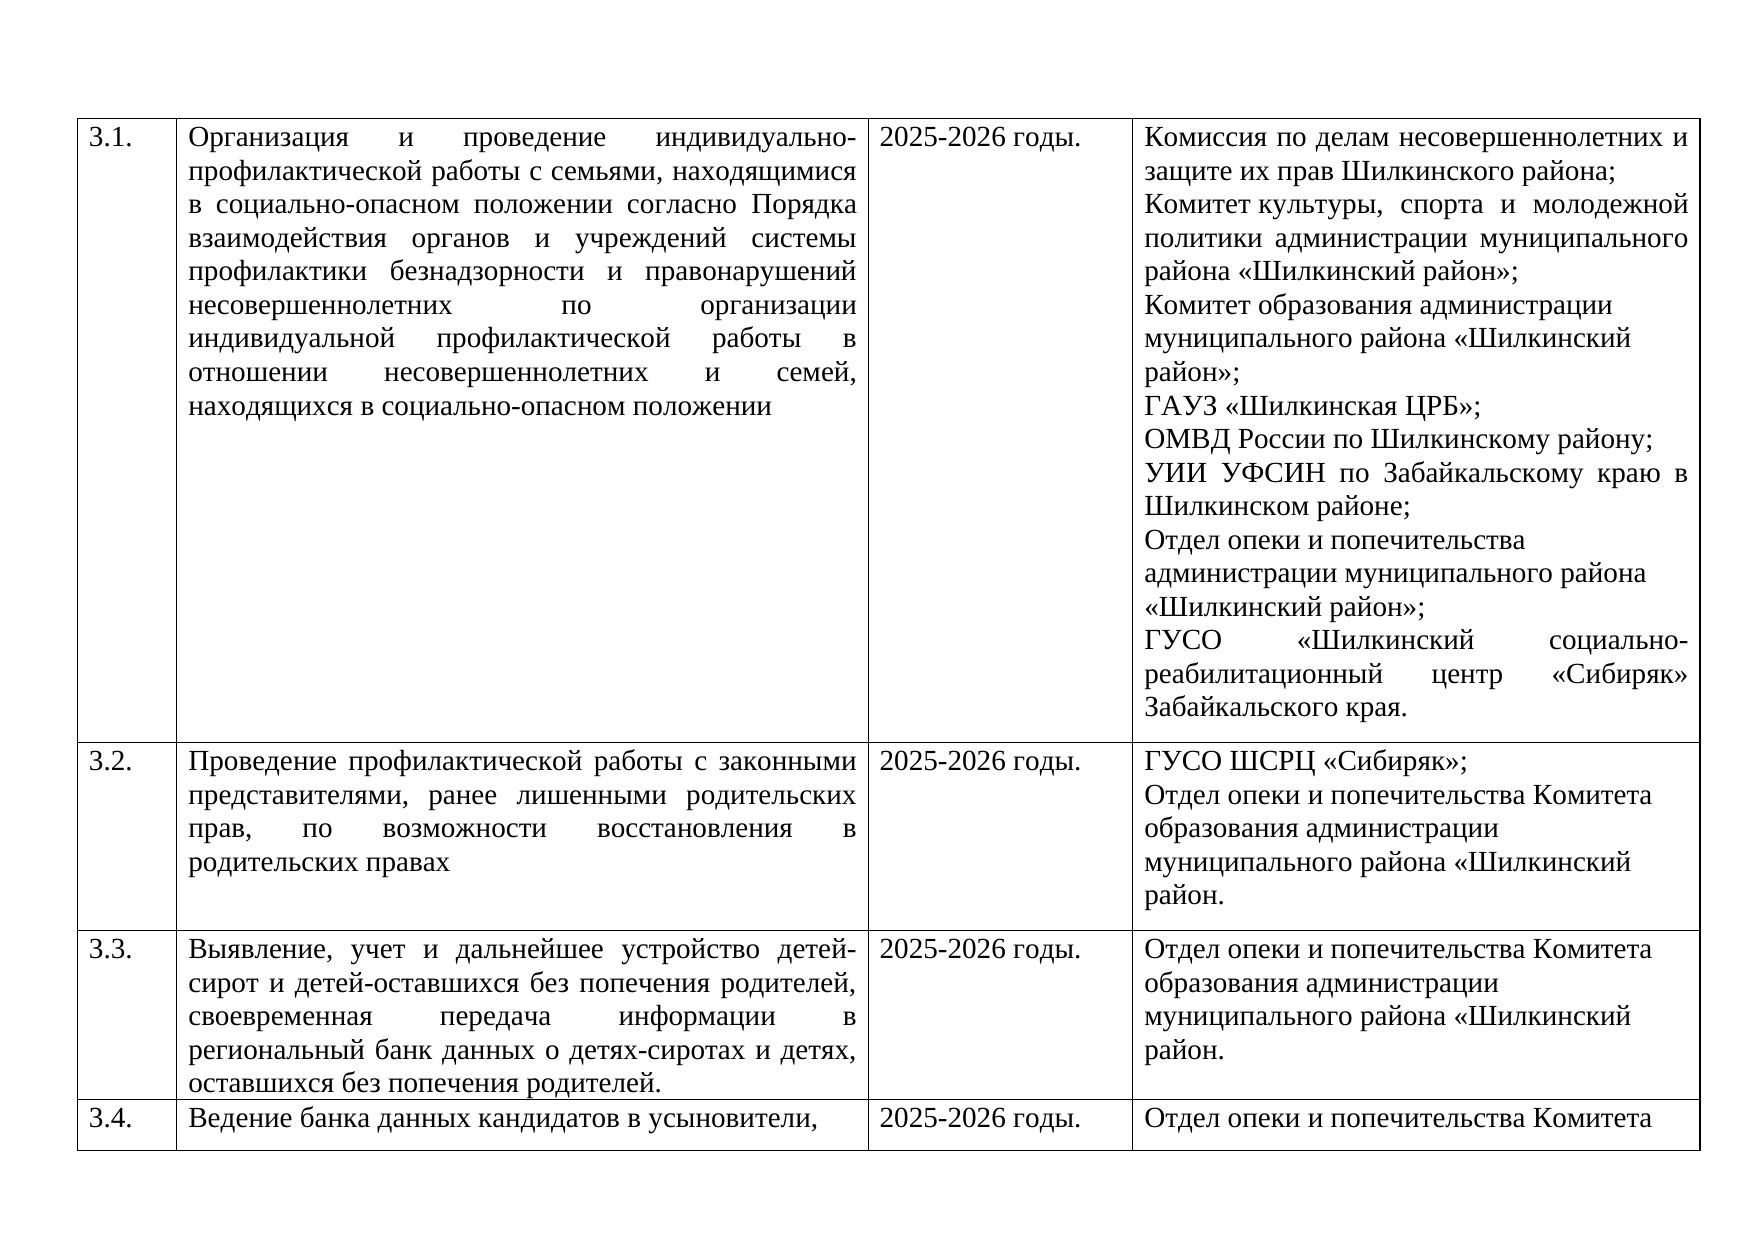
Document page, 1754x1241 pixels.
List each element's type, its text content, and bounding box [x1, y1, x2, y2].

table_cell 3.4. [78, 1100, 176, 1150]
table_cell Выявление, учет и дальнейшее устройство детей-сирот и детей-оставшихся без попечения родителей, своевременная передача информации в региональный банк данных о детях-сиротах и детях, оставшихся без попечения родителей. [177, 931, 868, 1099]
table_cell 3.2. [78, 743, 176, 930]
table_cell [1133, 1100, 1699, 1150]
table_cell 3.3. [78, 931, 176, 1099]
table_cell Проведение профилактической работы с законными представителями, ранее лишенными родительских прав, по возможности восстановления в родительских правах [177, 743, 868, 930]
table_cell 2025-2026 годы. [869, 931, 1132, 1099]
table_cell 2025-2026 годы. [869, 1100, 1132, 1150]
table_cell 2025-2026 годы. [869, 119, 1132, 742]
table_cell Комиссия по делам несовершеннолетних и защите их прав Шилкинского района; Комитет культуры, спорта и молодежной политики администрации муниципального района «Шилкинский район»; Комитет образования администрации муниципального района «Шилкинский район»; ГАУЗ «Шилкинская ЦРБ»; ОМВД России по Шилкинскому району; УИИ УФСИН по Забайкальскому краю в Шилкинском районе; Отдел опеки и попечительства администрации муниципального района «Шилкинский район»; ГУСО «Шилкинский социально-реабилитационный центр «Сибиряк» Забайкальского края. [1133, 119, 1699, 742]
table_cell 3.1. [78, 119, 176, 742]
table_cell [177, 1100, 868, 1150]
table_cell 2025-2026 годы. [869, 743, 1132, 930]
table_cell ГУСО ШСРЦ «Сибиряк»; Отдел опеки и попечительства Комитета образования администрации муниципального района «Шилкинский район. [1133, 743, 1699, 930]
table_cell Организация и проведение индивидуально-профилактической работы с семьями, находящимися в социально-опасном положении согласно Порядка взаимодействия органов и учреждений системы профилактики безнадзорности и правонарушений несовершеннолетних по организации индивидуальной профилактической работы в отношении несовершеннолетних и семей, находящихся в социально-опасном положении [177, 119, 868, 742]
table_cell Отдел опеки и попечительства Комитета образования администрации муниципального района «Шилкинский район. [1133, 931, 1699, 1099]
